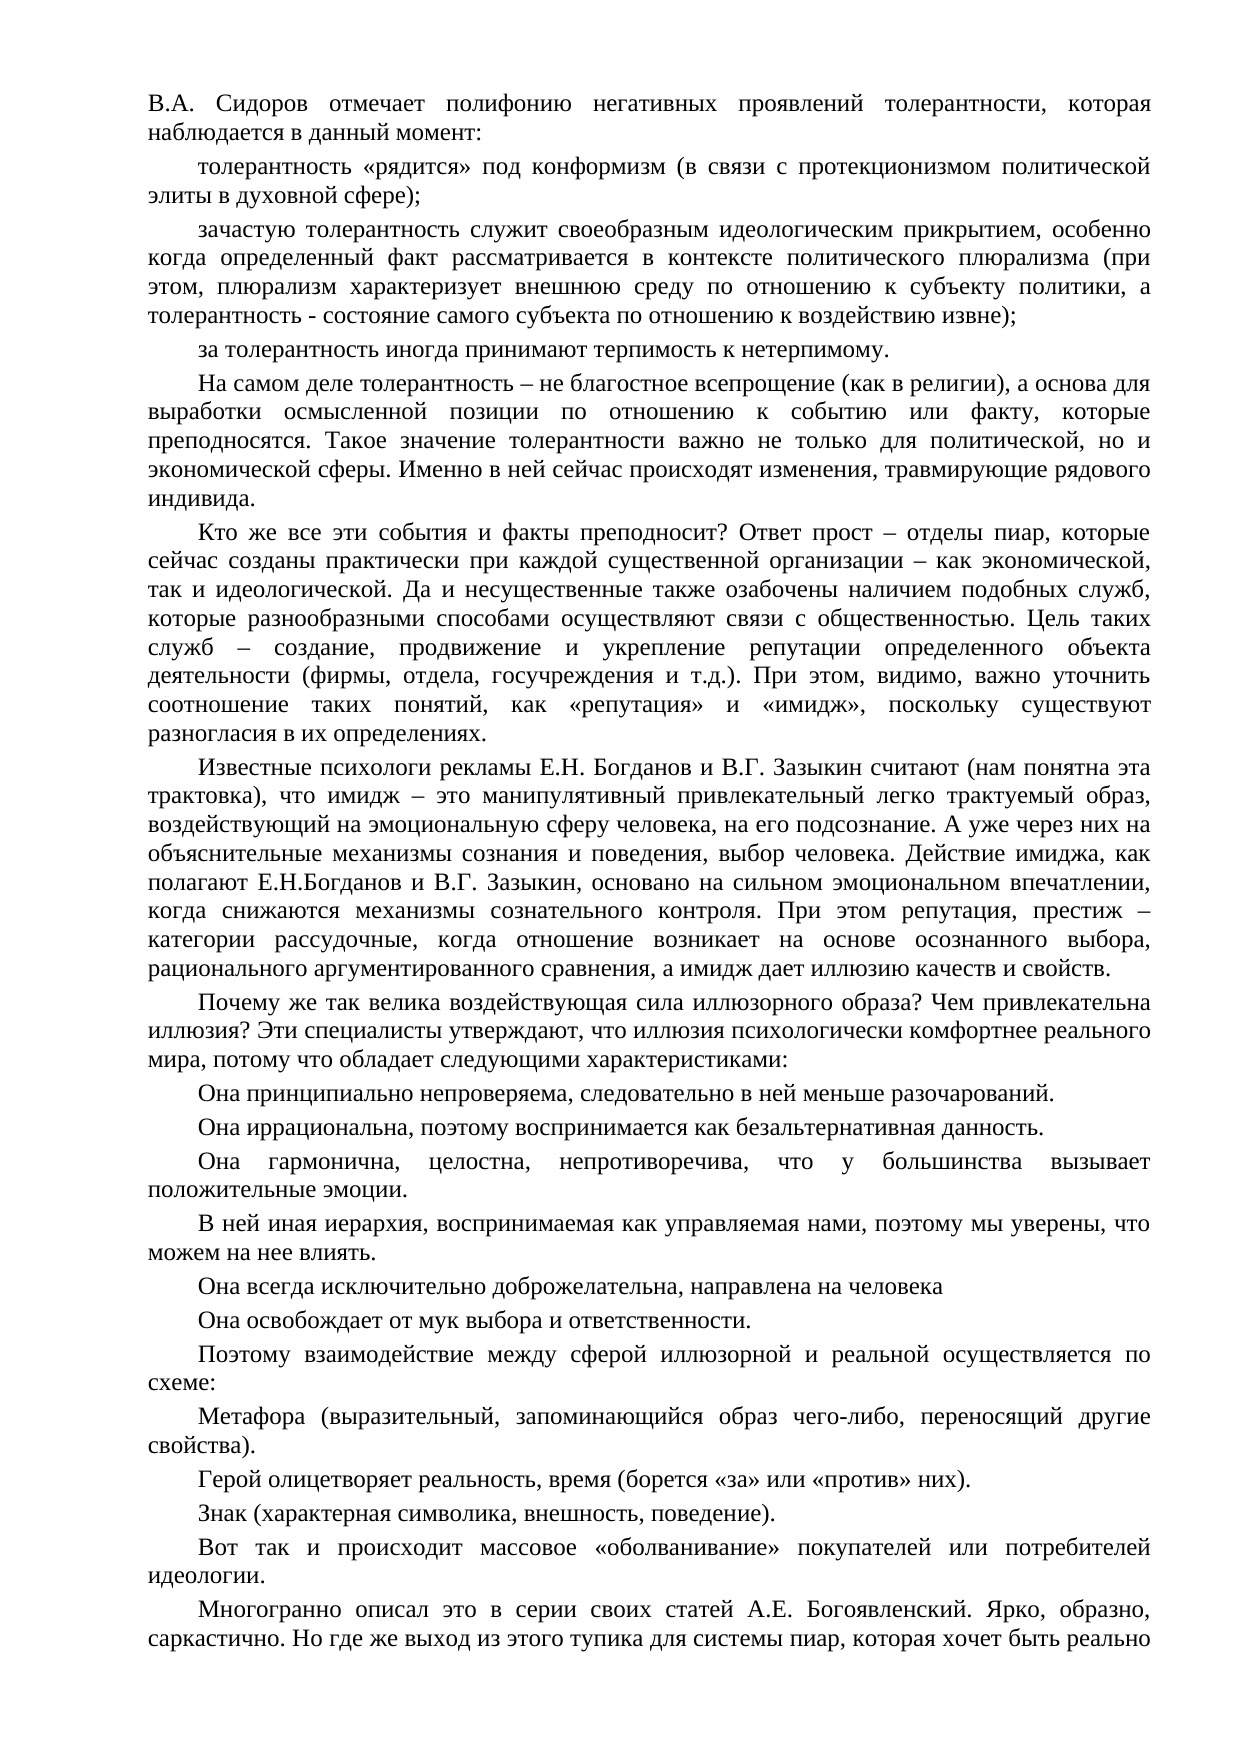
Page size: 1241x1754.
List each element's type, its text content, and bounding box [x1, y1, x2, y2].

text Она принципиально непроверяема, следовательно в ней меньше разочарований. [148, 1078, 1152, 1107]
text толерантность «рядится» под конформизм (в связи с протекционизмом политической элиты в духовной сфере); [148, 151, 1152, 209]
text зачастую толерантность служит своеобразным идеологическим прикрытием, особенно когда определенный факт рассматривается в контексте политического плюрализма (при этом, плюрализм характеризует внешнюю среду по отношению к субъекту политики, а толерантность - состояние самого субъекта по отношению к воздействию извне); [148, 214, 1152, 329]
text за толерантность иногда принимают терпимость к нетерпимому. [148, 334, 1152, 363]
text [148, 1594, 1152, 1652]
text Поэтому взаимодействие между сферой иллюзорной и реальной осуществляется по схеме: [148, 1339, 1152, 1396]
text Она иррациональна, поэтому воспринимается как безальтернативная данность. [148, 1112, 1152, 1141]
text Кто же все эти события и факты преподносит? Ответ прост – отделы пиар, которые сейчас созданы практически при каждой существенной организации – как экономической, так и идеологической. Да и несущественные также озабочены наличием подобных служб, которые разнообразными способами осуществляют связи с общественностью. Цель таких служб – создание, продвижение и укрепление репутации определенного объекта деятельности (фирмы, отдела, госучреждения и т.д.). При этом, видимо, важно уточнить соотношение таких понятий, как «репутация» и «имидж», поскольку существуют разногласия в их определениях. [148, 517, 1152, 747]
text Она гармонична, целостна, непротиворечива, что у большинства вызывает положительные эмоции. [148, 1146, 1152, 1203]
text Вот так и происходит массовое «оболванивание» покупателей или потребителей идеологии. [148, 1532, 1152, 1589]
text На самом деле толерантность – не благостное всепрощение (как в религии), а основа для выработки осмысленной позиции по отношению к событию или факту, которые преподносятся. Такое значение толерантности важно не только для политической, но и экономической сферы. Именно в ней сейчас происходят изменения, травмирующие рядового индивида. [148, 368, 1152, 511]
text Она всегда исключительно доброжелательна, направлена на человека [148, 1271, 1152, 1300]
text Герой олицетворяет реальность, время (борется «за» или «против» них). [148, 1464, 1152, 1493]
text Она освобождает от мук выбора и ответственности. [148, 1305, 1152, 1334]
text Известные психологи рекламы Е.Н. Богданов и В.Г. Зазыкин считают (нам понятна эта трактовка), что имидж – это манипулятивный привлекательный легко трактуемый образ, воздействующий на эмоциональную сферу человека, на его подсознание. А уже через них на объяснительные механизмы сознания и поведения, выбор человека. Действие имиджа, как полагают Е.Н.Богданов и В.Г. Зазыкин, основано на сильном эмоциональном впечатлении, когда снижаются механизмы сознательного контроля. При этом репутация, престиж – категории рассудочные, когда отношение возникает на основе осознанного выбора, рационального аргументированного сравнения, а имидж дает иллюзию качеств и свойств. [148, 752, 1152, 982]
text Метафора (выразительный, запоминающийся образ чего-либо, переносящий другие свойства). [148, 1401, 1152, 1459]
text В ней иная иерархия, воспринимаемая как управляемая нами, поэтому мы уверены, что можем на нее влиять. [148, 1208, 1152, 1266]
text Знак (характерная символика, внешность, поведение). [148, 1498, 1152, 1527]
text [148, 88, 1152, 146]
text Почему же так велика воздействующая сила иллюзорного образа? Чем привлекательна иллюзия? Эти специалисты утверждают, что иллюзия психологически комфортнее реального мира, потому что обладает следующими характеристиками: [148, 987, 1152, 1073]
